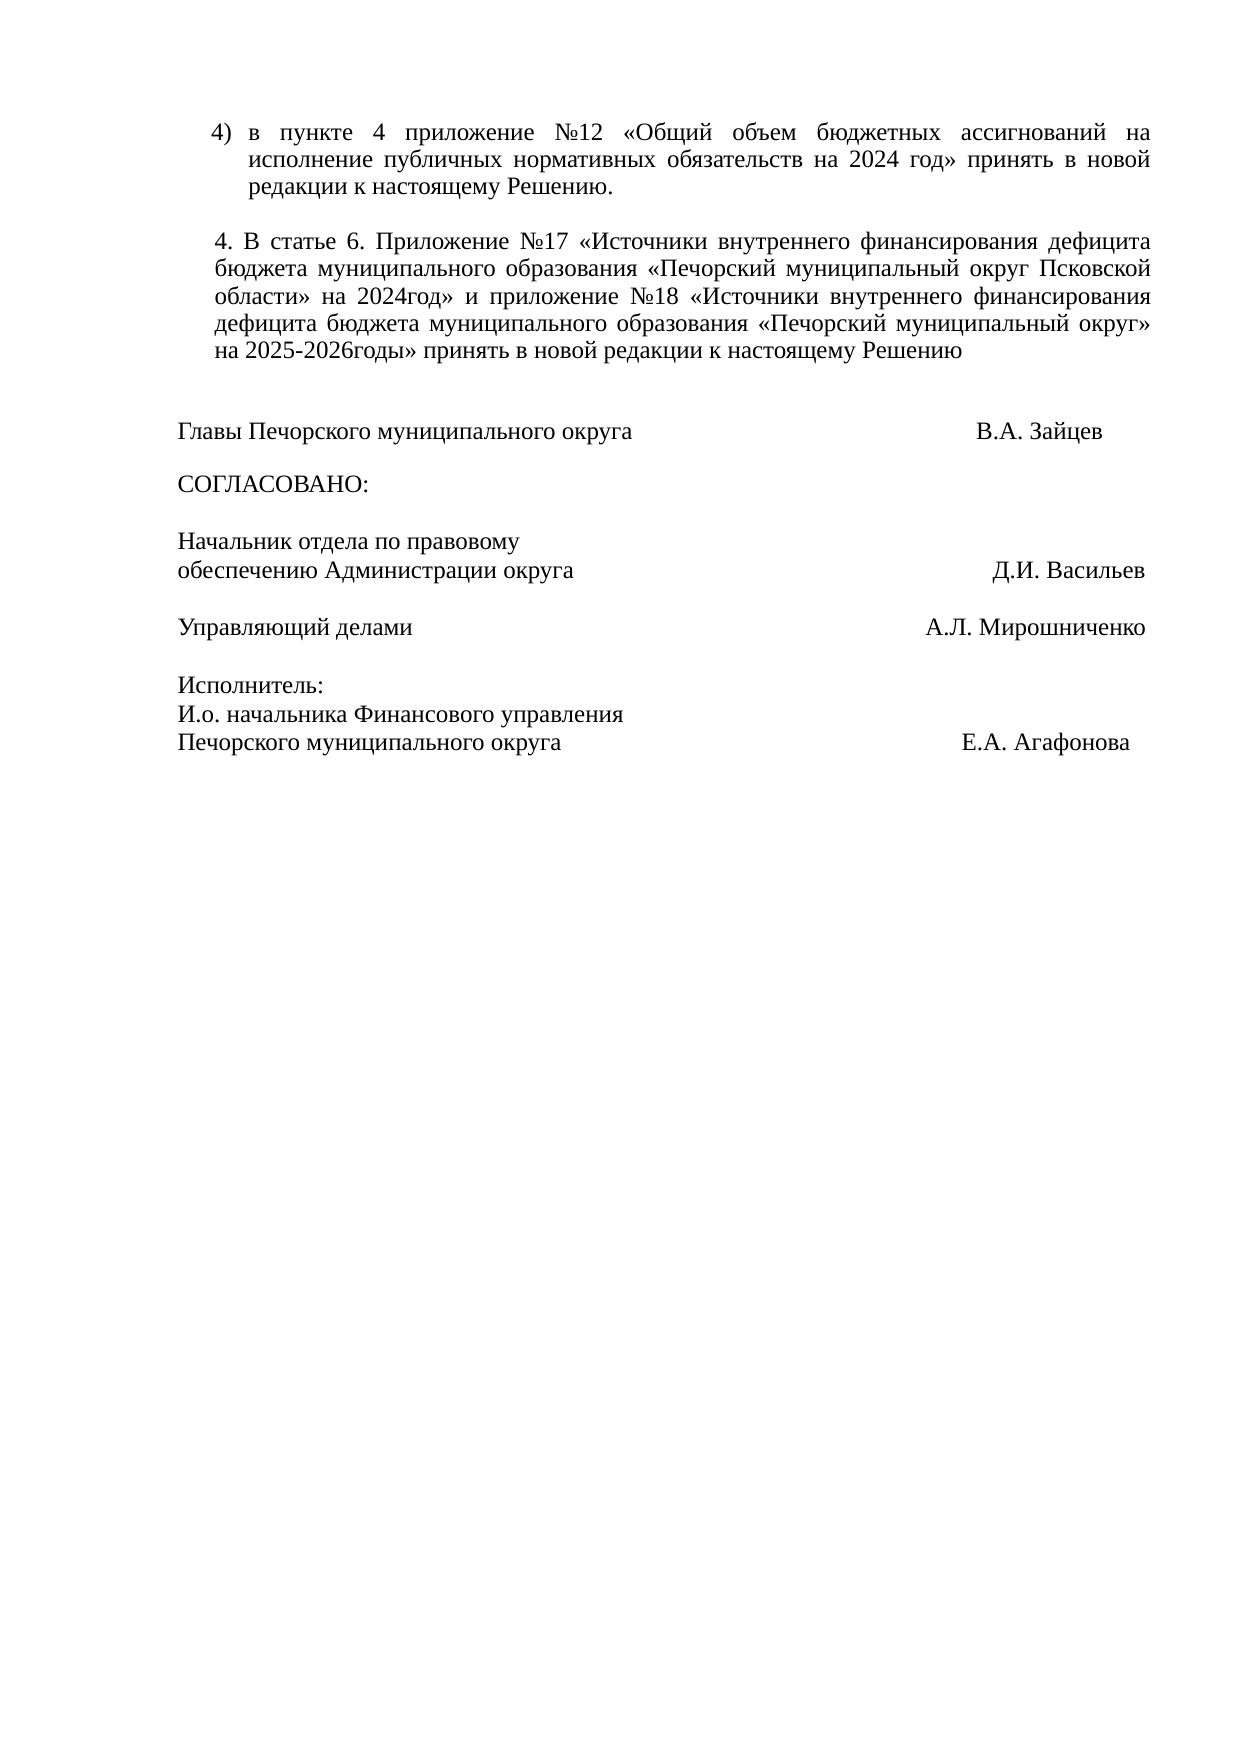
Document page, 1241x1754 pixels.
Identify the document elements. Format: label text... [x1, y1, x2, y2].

text 4. В статье 6. Приложение №17 «Источники внутреннего финансирования дефицита бюджета муниципального образования «Печорский муниципальный округ Псковской области» на 2024год» и приложение №18 «Источники внутреннего финансирования дефицита бюджета муниципального образования «Печорский муниципальный округ» на 2025-2026годы» принять в новой редакции к настоящему Решению [214, 227, 1152, 364]
text Главы Печорского муниципального округа В.А. Зайцев [177, 416, 1152, 445]
text И.о. начальника Финансового управления [177, 699, 1152, 727]
list в пункте 4 приложение №12 «Общий объем бюджетных ассигнований на исполнение публичных нормативных обязательств на 2024 год» принять в новой редакции к настоящему Решению. [211, 118, 1152, 200]
text Печорского муниципального округа Е.А. Агафонова [177, 727, 1152, 756]
text СОГЛАСОВАНО: [177, 469, 1152, 497]
text Управляющий делами А.Л. Мирошниченко [177, 612, 1152, 641]
text Исполнитель: [177, 670, 1152, 699]
text обеспечению Администрации округа Д.И. Васильев [177, 555, 1152, 584]
text Начальник отдела по правовому [177, 526, 1152, 555]
